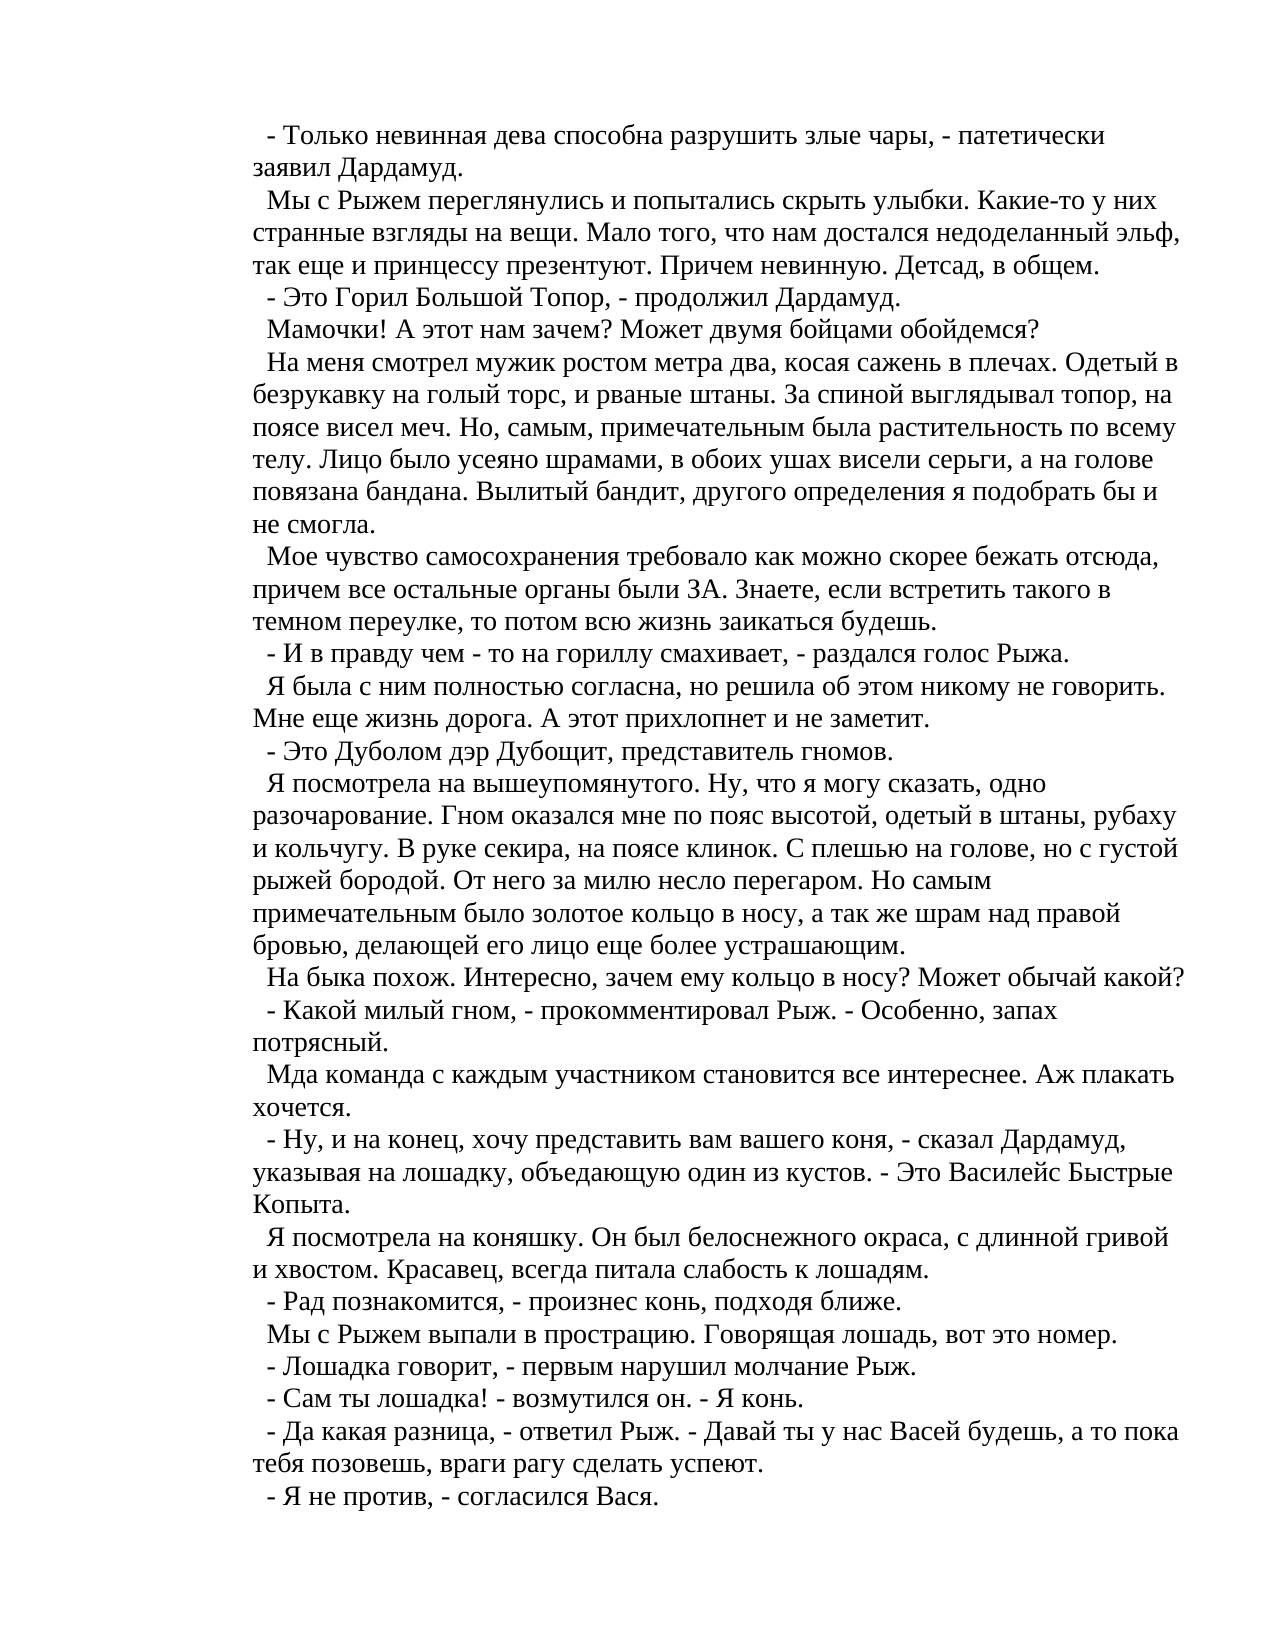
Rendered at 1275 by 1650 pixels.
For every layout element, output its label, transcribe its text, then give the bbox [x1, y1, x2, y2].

text Мда команда с каждым участником становится все интереснее. Аж плакать хочется. [252, 1058, 1186, 1122]
text Я была с ним полностью согласна, но решила об этом никому не говорить. Мне еще жизнь дорога. А этот прихлопнет и не заметит. [252, 669, 1186, 734]
text Мое чувство самосохранения требовало как можно скорее бежать отсюда, причем все остальные органы были ЗА. Знаете, если встретить такого в темном переулке, то потом всю жизнь заикаться будешь. [252, 539, 1186, 636]
text На быка похож. Интересно, зачем ему кольцо в носу? Может обычай какой? [252, 960, 1186, 993]
text - Какой милый гном, - прокомментировал Рыж. - Особенно, запах потрясный. [252, 993, 1186, 1058]
text - Сам ты лошадка! - возмутился он. - Я конь. [252, 1382, 1186, 1414]
text Мамочки! А этот нам зачем? Может двумя бойцами обойдемся? [252, 312, 1186, 345]
text - Ну, и на конец, хочу представить вам вашего коня, - сказал Дардамуд, указывая на лошадку, объедающую один из кустов. - Это Василейс Быстрые Копыта. [252, 1122, 1186, 1219]
text - Лошадка говорит, - первым нарушил молчание Рыж. [252, 1349, 1186, 1382]
text - Я не против, - согласился Вася. [252, 1479, 1186, 1511]
text На меня смотрел мужик ростом метра два, косая сажень в плечах. Одетый в безрукавку на голый торс, и рваные штаны. За спиной выглядывал топор, на поясе висел меч. Но, самым, примечательным была растительность по всему телу. Лицо было усеяно шрамами, в обоих ушах висели серьги, а на голове повязана бандана. Вылитый бандит, другого определения я подобрать бы и не смогла. [252, 345, 1186, 539]
text Я посмотрела на коняшку. Он был белоснежного окраса, с длинной гривой и хвостом. Красавец, всегда питала слабость к лошадям. [252, 1219, 1186, 1284]
text Мы с Рыжем переглянулись и попытались скрыть улыбки. Какие-то у них странные взгляды на вещи. Мало того, что нам достался недоделанный эльф, так еще и принцессу презентуют. Причем невинную. Детсад, в общем. [252, 183, 1186, 280]
text Я посмотрела на вышеупомянутого. Ну, что я могу сказать, одно разочарование. Гном оказался мне по пояс высотой, одетый в штаны, рубаху и кольчугу. В руке секира, на поясе клинок. С плешью на голове, но с густой рыжей бородой. От него за милю несло перегаром. Но самым примечательным было золотое кольцо в носу, а так же шрам над правой бровью, делающей его лицо еще более устрашающим. [252, 766, 1186, 960]
text Мы с Рыжем выпали в прострацию. Говорящая лошадь, вот это номер. [252, 1317, 1186, 1349]
text - Да какая разница, - ответил Рыж. - Давай ты у нас Васей будешь, а то пока тебя позовешь, враги рагу сделать успеют. [252, 1414, 1186, 1479]
text - Это Дуболом дэр Дубощит, представитель гномов. [252, 734, 1186, 766]
text - Только невинная дева способна разрушить злые чары, - патетически заявил Дардамуд. [252, 118, 1186, 183]
text - И в правду чем - то на гориллу смахивает, - раздался голос Рыжа. [252, 636, 1186, 669]
text - Это Горил Большой Топор, - продолжил Дардамуд. [252, 280, 1186, 312]
text - Рад познакомится, - произнес конь, подходя ближе. [252, 1284, 1186, 1317]
